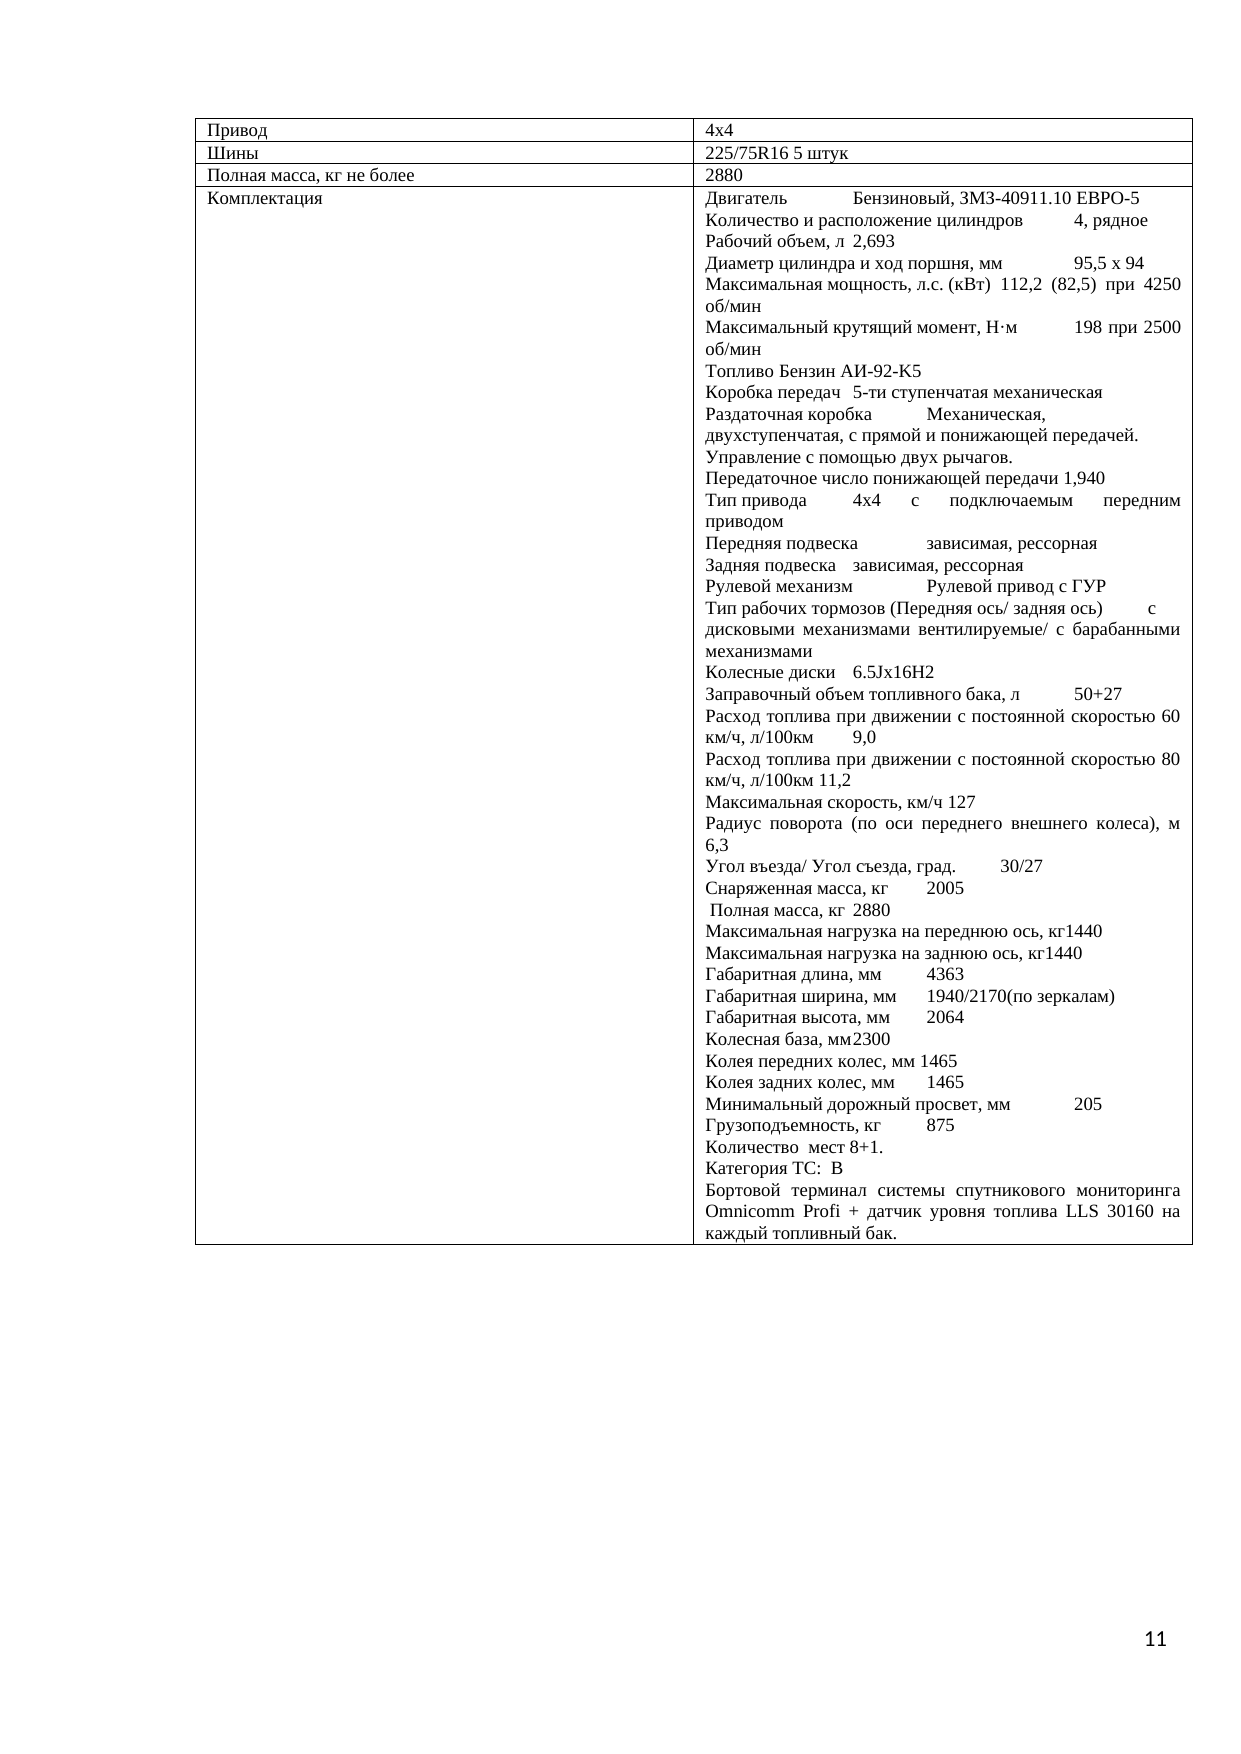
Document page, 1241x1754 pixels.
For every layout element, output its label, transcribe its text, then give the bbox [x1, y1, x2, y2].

table_cell Привод [196, 119, 693, 141]
table_cell Двигатель Бензиновый, ЗМЗ-40911.10 ЕВРО-5 Количество и расположение цилиндров 4, рядное Рабочий объем, л 2,693 Диаметр цилиндра и ход поршня, мм 95,5 х 94 Максимальная мощность, л.с. (кВт) 112,2 (82,5) при 4250 об/мин Максимальный крутящий момент, Н·м 198 при 2500 об/мин Топливо Бензин АИ-92-K5 Коробка передач 5-ти ступенчатая механическая Раздаточная коробка Механическая, двухступенчатая, с прямой и понижающей передачей. Управление с помощью двух рычагов. Передаточное число понижающей передачи 1,940 Тип привода 4х4 с подключаемым передним приводом Передняя подвеска зависимая, рессорная Задняя подвеска зависимая, рессорная Рулевой механизм Рулевой привод с ГУР Тип рабочих тормозов (Передняя ось/ задняя ось) с дисковыми механизмами вентилируемые/ с барабанными механизмами Колесные диски 6.5Jх16Н2 Заправочный объем топливного бака, л 50+27 Расход топлива при движении с постоянной скоростью 60 км/ч, л/100км 9,0 Расход топлива при движении с постоянной скоростью 80 км/ч, л/100км 11,2 Максимальная скорость, км/ч 127 Радиус поворота (по оси переднего внешнего колеса), м 6,3 Угол въезда/ Угол съезда, град. 30/27 Снаряженная масса, кг 2005 Полная масса, кг 2880 Максимальная нагрузка на переднюю ось, кг1440 Максимальная нагрузка на заднюю ось, кг1440 Габаритная длина, мм 4363 Габаритная ширина, мм 1940/2170(по зеркалам) Габаритная высота, мм 2064 Колесная база, мм 2300 Колея передних колес, мм 1465 Колея задних колес, мм 1465 Минимальный дорожный просвет, мм 205 Грузоподъемность, кг 875 Количество мест 8+1. Категория ТС: В Бортовой терминал системы спутникового мониторинга Omnicomm Profi + датчик уровня топлива LLS 30160 на каждый топливный бак. [694, 187, 1192, 1243]
table_cell Полная масса, кг не более [196, 164, 693, 186]
table_cell 225/75R16 5 штук [694, 142, 1192, 163]
table_cell 2880 [694, 164, 1192, 186]
table_cell Шины [196, 142, 693, 163]
table_cell 4х4 [694, 119, 1192, 141]
table_cell Комплектация [196, 187, 693, 1243]
